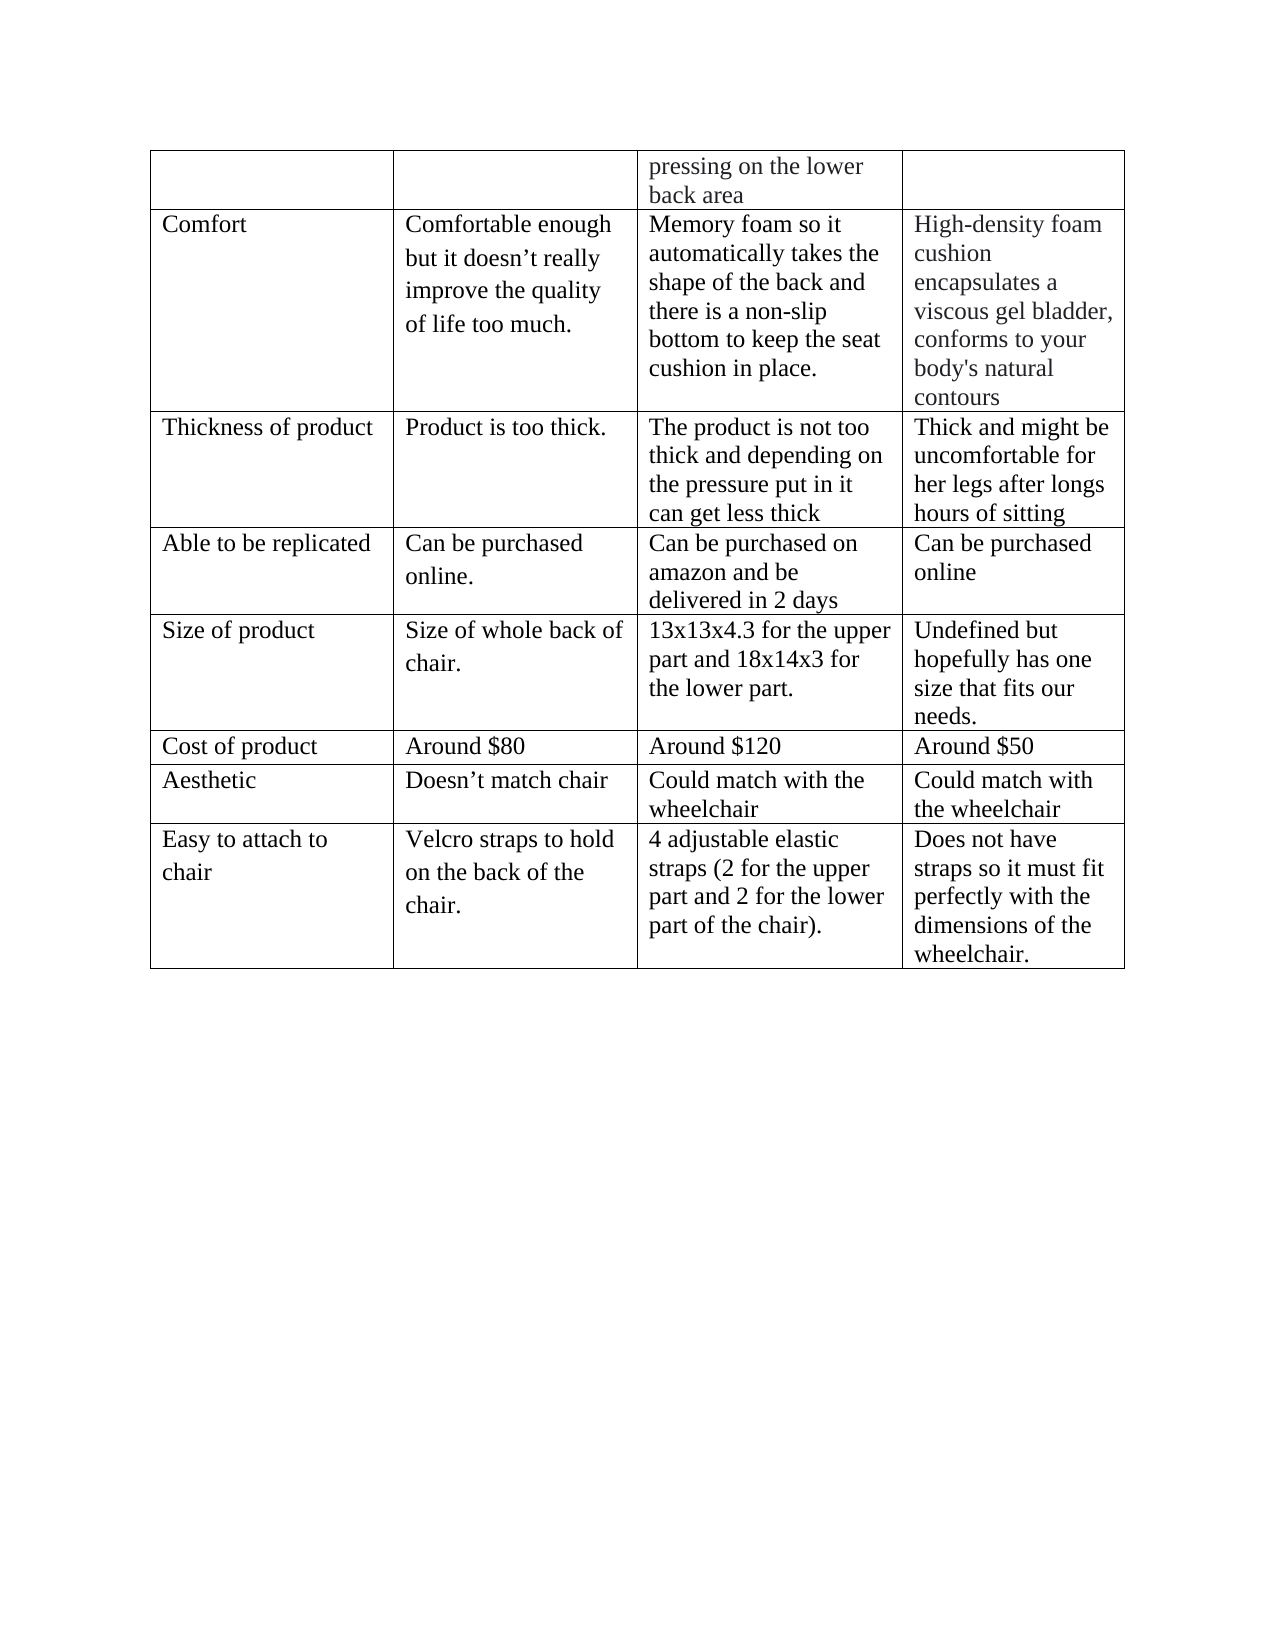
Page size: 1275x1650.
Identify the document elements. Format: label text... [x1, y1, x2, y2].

table_cell High-density foam cushion encapsulates a viscous gel bladder, conforms to your body's natural contours [903, 210, 1124, 411]
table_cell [903, 151, 1124, 208]
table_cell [638, 151, 902, 208]
table_cell Around $80 [394, 731, 637, 764]
table_cell Cost of product [151, 731, 393, 764]
table_cell Undefined but hopefully has one size that fits our needs. [903, 615, 1124, 730]
table_cell 13x13x4.3 for the upper part and 18x14x3 for the lower part. [638, 615, 902, 730]
table_cell Can be purchased online [903, 528, 1124, 614]
table_cell Easy to attach to chair [151, 824, 393, 968]
table_cell Comfort [151, 210, 393, 411]
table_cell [151, 151, 393, 208]
table_cell Around $50 [903, 731, 1124, 764]
table_cell Doesn’t match chair [394, 765, 637, 823]
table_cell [394, 151, 637, 208]
table_cell Memory foam so it automatically takes the shape of the back and there is a non-slip bottom to keep the seat cushion in place. [638, 210, 902, 411]
table_cell Size of product [151, 615, 393, 730]
table_cell Could match with the wheelchair [903, 765, 1124, 823]
table_cell Does not have straps so it must fit perfectly with the dimensions of the wheelchair. [903, 824, 1124, 968]
table_cell Thick and might be uncomfortable for her legs after longs hours of sitting [903, 412, 1124, 527]
table_cell Product is too thick. [394, 412, 637, 527]
table_cell The product is not too thick and depending on the pressure put in it can get less thick [638, 412, 902, 527]
table_cell Can be purchased on amazon and be delivered in 2 days [638, 528, 902, 614]
table_cell Size of whole back of chair. [394, 615, 637, 730]
table_cell Able to be replicated [151, 528, 393, 614]
table_cell Aesthetic [151, 765, 393, 823]
table_cell Thickness of product [151, 412, 393, 527]
table_cell Velcro straps to hold on the back of the chair. [394, 824, 637, 968]
table_cell Can be purchased online. [394, 528, 637, 614]
table_cell Around $120 [638, 731, 902, 764]
table_cell Could match with the wheelchair [638, 765, 902, 823]
table_cell 4 adjustable elastic straps (2 for the upper part and 2 for the lower part of the chair). [638, 824, 902, 968]
table_cell Comfortable enough but it doesn’t really improve the quality of life too much. [394, 210, 637, 411]
